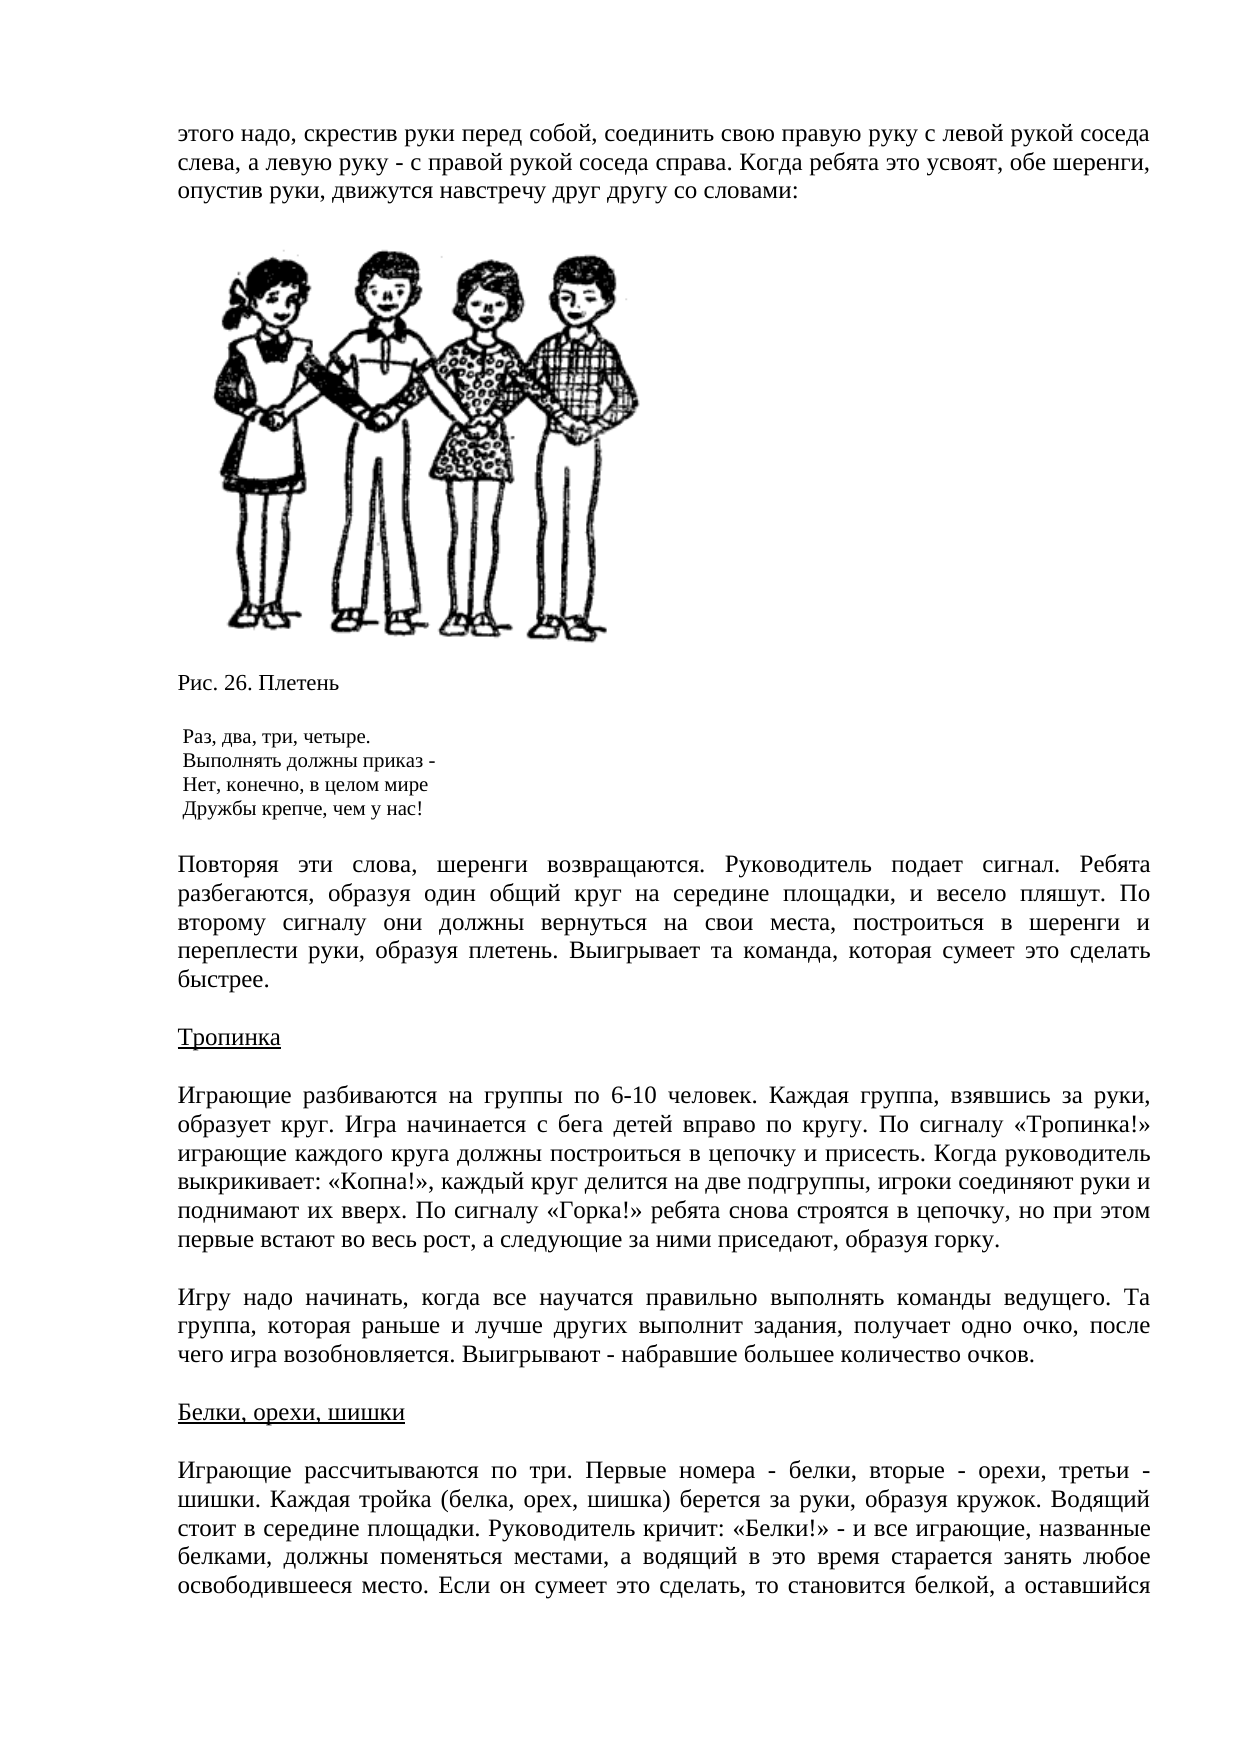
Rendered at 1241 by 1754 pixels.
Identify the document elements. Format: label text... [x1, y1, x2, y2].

text Белки, орехи, шишки [177, 1397, 1152, 1426]
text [177, 118, 1152, 204]
picture [177, 233, 646, 665]
text Дружбы крепче, чем у нас! [177, 796, 1152, 820]
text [177, 1455, 1152, 1599]
text Повторяя эти слова, шеренги возвращаются. Руководитель подает сигнал. Ребята разбегаются, образуя один общий круг на середине площадки, и весело пляшут. По второму сигналу они должны вернуться на свои места, построиться в шеренги и переплести руки, образуя плетень. Выигрывает та команда, которая сумеет это сделать быстрее. [177, 849, 1152, 993]
text Нет, конечно, в целом мире [177, 772, 1152, 796]
text Игру надо начинать, когда все научатся правильно выполнять команды ведущего. Та группа, которая раньше и лучше других выполнит задания, получает одно очко, после чего игра возобновляется. Выигрывают - набравшие большее количество очков. [177, 1282, 1152, 1368]
text Раз, два, три, четыре. [177, 724, 1152, 748]
text Тропинка [177, 1022, 1152, 1051]
text Играющие разбиваются на группы по 6-10 человек. Каждая группа, взявшись за руки, образует круг. Игра начинается с бега детей вправо по кругу. По сигналу «Тропинка!» играющие каждого круга должны построиться в цепочку и присесть. Когда руководитель выкрикивает: «Копна!», каждый круг делится на две подгруппы, игроки соединяют руки и поднимают их вверх. По сигналу «Горка!» ребята снова строятся в цепочку, но при этом первые встают во весь рост, а следующие за ними приседают, образуя горку. [177, 1080, 1152, 1253]
text Выполнять должны приказ - [177, 748, 1152, 772]
